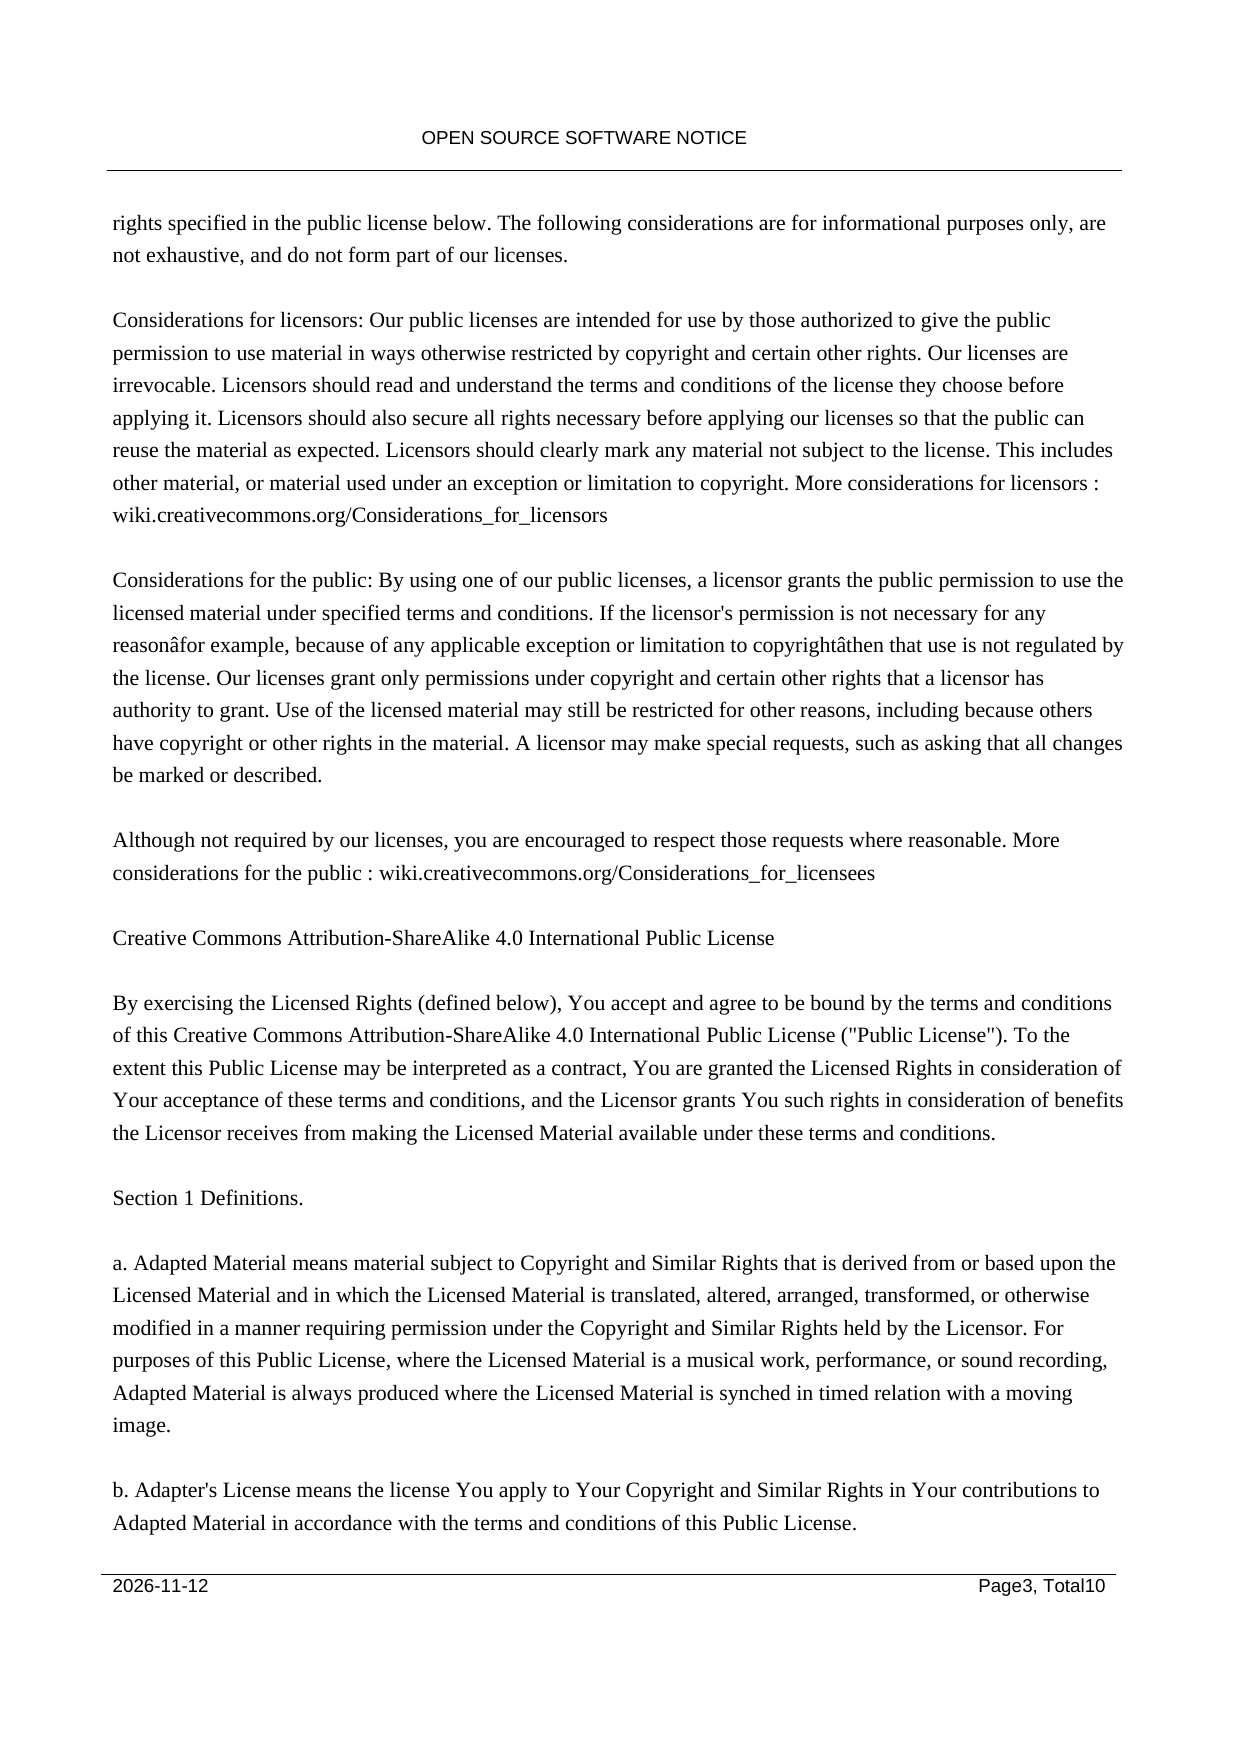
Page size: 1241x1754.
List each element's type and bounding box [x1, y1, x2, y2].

text [112, 206, 1128, 1539]
